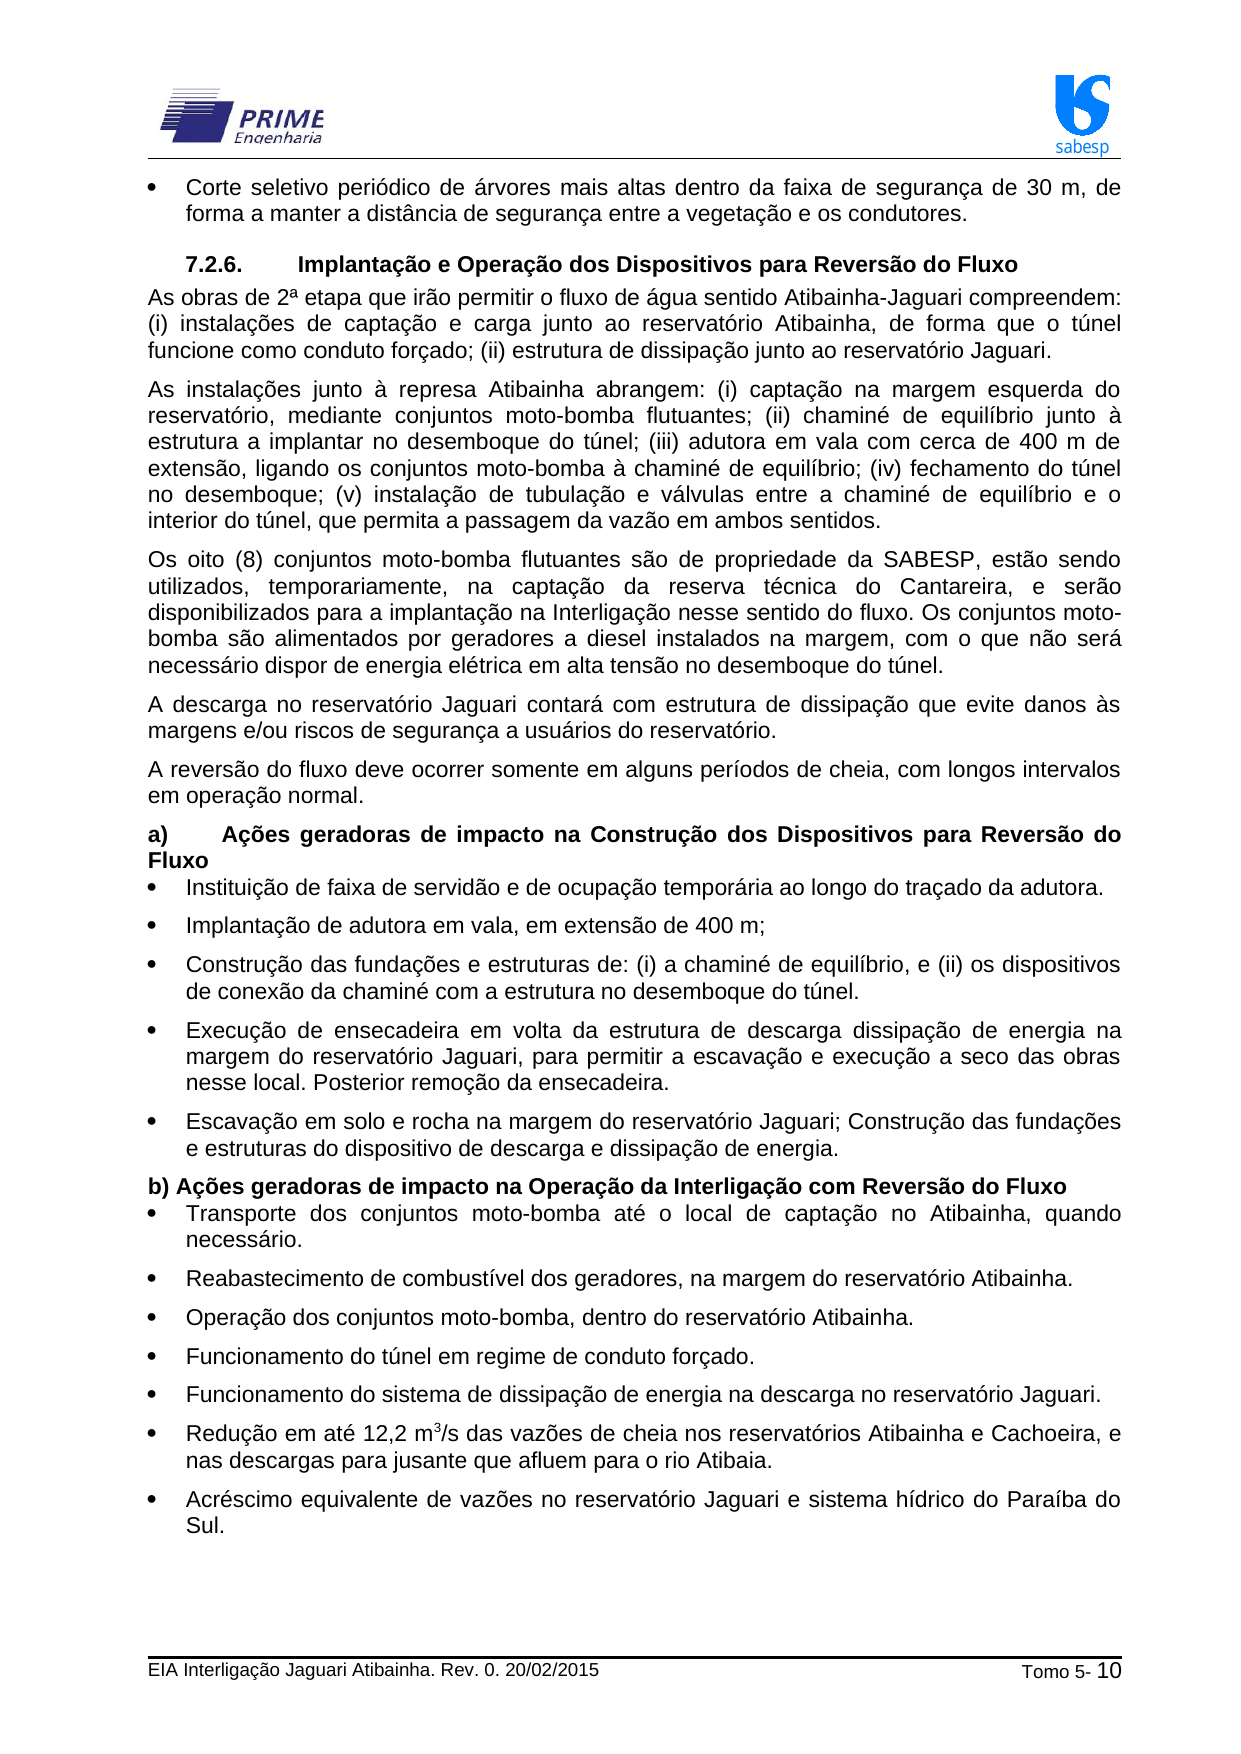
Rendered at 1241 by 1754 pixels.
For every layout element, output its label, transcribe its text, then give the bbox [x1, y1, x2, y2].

list Implantação de adutora em vala, em extensão de 400 m; [148, 912, 1122, 939]
list Acréscimo equivalente de vazões no reservatório Jaguari e sistema hídrico do Paraíba do Sul. [148, 1486, 1122, 1538]
list Escavação em solo e rocha na margem do reservatório Jaguari; Construção das fundações e estruturas do dispositivo de descarga e dissipação de energia. [148, 1108, 1122, 1161]
text As obras de 2ª etapa que irão permitir o fluxo de água sentido Atibainha-Jaguari compreendem: (i) instalações de captação e carga junto ao reservatório Atibainha, de forma que o túnel funcione como conduto forçado; (ii) estrutura de dissipação junto ao reservatório Jaguari. [148, 284, 1122, 363]
list Construção das fundações e estruturas de: (i) a chaminé de equilíbrio, e (ii) os dispositivos de conexão da chaminé com a estrutura no desemboque do túnel. [148, 951, 1122, 1004]
text Os oito (8) conjuntos moto-bomba flutuantes são de propriedade da SABESP, estão sendo utilizados, temporariamente, na captação da reserva técnica do Cantareira, e serão disponibilizados para a implantação na Interligação nesse sentido do fluxo. Os conjuntos moto-bomba são alimentados por geradores a diesel instalados na margem, com o que não será necessário dispor de energia elétrica em alta tensão no desemboque do túnel. [148, 546, 1122, 678]
list Funcionamento do túnel em regime de conduto forçado. [148, 1343, 1122, 1369]
list Reabastecimento de combustível dos geradores, na margem do reservatório Atibainha. [148, 1265, 1122, 1291]
list Transporte dos conjuntos moto-bomba até o local de captação no Atibainha, quando necessário. [148, 1200, 1122, 1252]
list Redução em até 12,2 m3/s das vazões de cheia nos reservatórios Atibainha e Cachoeira, e nas descargas para jusante que afluem para o rio Atibaia. [148, 1420, 1122, 1473]
text A reversão do fluxo deve ocorrer somente em alguns períodos de cheia, com longos intervalos em operação normal. [148, 756, 1122, 808]
list Operação dos conjuntos moto-bomba, dentro do reservatório Atibainha. [148, 1304, 1122, 1330]
subtitle Implantação e Operação dos Dispositivos para Reversão do Fluxo [185, 251, 1122, 278]
list Corte seletivo periódico de árvores mais altas dentro da faixa de segurança de , de forma a manter a distância de segurança entre a vegetação e os condutores. [148, 174, 1122, 226]
list Funcionamento do sistema de dissipação de energia na descarga no reservatório Jaguari. [148, 1381, 1122, 1408]
text b) Ações geradoras de impacto na Operação da Interligação com Reversão do Fluxo [148, 1173, 1122, 1200]
list Execução de ensecadeira em volta da estrutura de descarga dissipação de energia na margem do reservatório Jaguari, para permitir a escavação e execução a seco das obras nesse local. Posterior remoção da ensecadeira. [148, 1017, 1122, 1096]
text As instalações junto à represa Atibainha abrangem: (i) captação na margem esquerda do reservatório, mediante conjuntos moto-bomba flutuantes; (ii) chaminé de equilíbrio junto à estrutura a implantar no desemboque do túnel; (iii) adutora em vala com cerca de 400 m de extensão, ligando os conjuntos moto-bomba à chaminé de equilíbrio; (iv) fechamento do túnel no desemboque; (v) instalação de tubulação e válvulas entre a chaminé de equilíbrio e o interior do túnel, que permita a passagem da vazão em ambos sentidos. [148, 376, 1122, 534]
list Instituição de faixa de servidão e de ocupação temporária ao longo do traçado da adutora. [148, 874, 1122, 900]
text a) Ações geradoras de impacto na Construção dos Dispositivos para Reversão do Fluxo [148, 821, 1122, 874]
text A descarga no reservatório Jaguari contará com estrutura de dissipação que evite danos às margens e/ou riscos de segurança a usuários do reservatório. [148, 691, 1122, 743]
